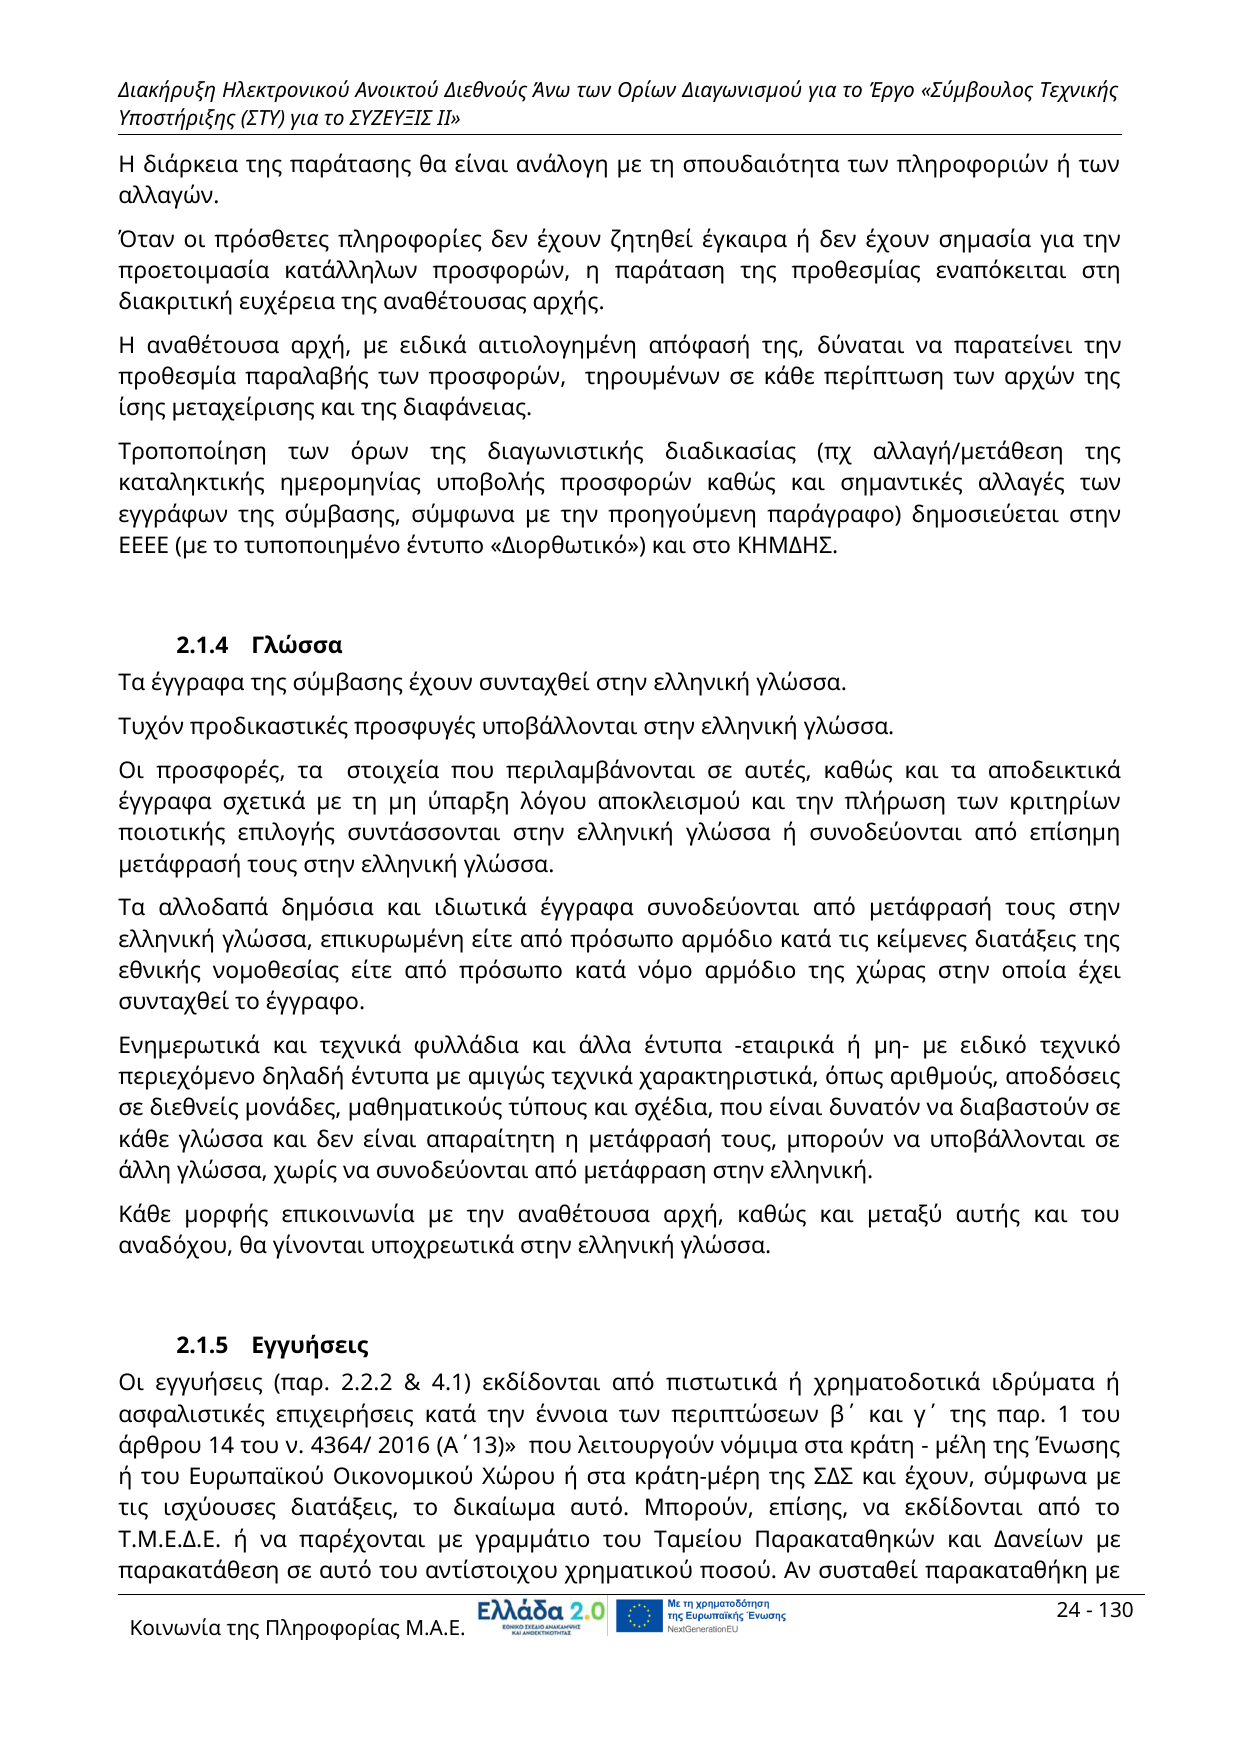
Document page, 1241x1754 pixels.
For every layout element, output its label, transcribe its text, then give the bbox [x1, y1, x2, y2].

text Τυχόν προδικαστικές προσφυγές υποβάλλονται στην ελληνική γλώσσα. [118, 710, 1122, 741]
text Όταν οι πρόσθετες πληροφορίες δεν έχουν ζητηθεί έγκαιρα ή δεν έχουν σημασία για την προετοιμασία κατάλληλων προσφορών, η παράταση της προθεσμίας εναπόκειται στη διακριτική ευχέρεια της αναθέτουσας αρχής. [118, 222, 1122, 316]
text Οι προσφορές, τα στοιχεία που περιλαμβάνονται σε αυτές, καθώς και τα αποδεικτικά έγγραφα σχετικά με τη μη ύπαρξη λόγου αποκλεισμού και την πλήρωση των κριτηρίων ποιοτικής επιλογής συντάσσονται στην ελληνική γλώσσα ή συνοδεύονται από επίσημη μετάφρασή τους στην ελληνική γλώσσα. [118, 754, 1122, 879]
text Τα αλλοδαπά δημόσια και ιδιωτικά έγγραφα συνοδεύονται από μετάφρασή τους στην ελληνική γλώσσα, επικυρωμένη είτε από πρόσωπο αρμόδιο κατά τις κείμενες διατάξεις της εθνικής νομοθεσίας είτε από πρόσωπο κατά νόμο αρμόδιο της χώρας στην οποία έχει συνταχθεί το έγγραφο. [118, 891, 1122, 1016]
text Η αναθέτουσα αρχή, με ειδικά αιτιολογημένη απόφασή της, δύναται να παρατείνει την προθεσμία παραλαβής των προσφορών, τηρουμένων σε κάθε περίπτωση των αρχών της ίσης μεταχείρισης και της διαφάνειας. [118, 329, 1122, 422]
text Τροποποίηση των όρων της διαγωνιστικής διαδικασίας (πχ αλλαγή/μετάθεση της καταληκτικής ημερομηνίας υποβολής προσφορών καθώς και σημαντικές αλλαγές των εγγράφων της σύμβασης, σύμφωνα με την προηγούμενη παράγραφο) δημοσιεύεται στην ΕΕΕΕ (με το τυποποιημένο έντυπο «Διορθωτικό») και στο ΚΗΜΔΗΣ. [118, 435, 1122, 560]
text Η διάρκεια της παράτασης θα είναι ανάλογη με τη σπουδαιότητα των πληροφοριών ή των αλλαγών. [118, 147, 1122, 210]
picture [476, 1595, 791, 1636]
subtitle Γλώσσα [176, 629, 1122, 660]
text Τα έγγραφα της σύμβασης έχουν συνταχθεί στην ελληνική γλώσσα. [118, 666, 1122, 697]
subtitle Εγγυήσεις [176, 1329, 1122, 1360]
text Κάθε μορφής επικοινωνία με την αναθέτουσα αρχή, καθώς και μεταξύ αυτής και του αναδόχου, θα γίνονται υποχρεωτικά στην ελληνική γλώσσα. [118, 1197, 1122, 1260]
text Ενημερωτικά και τεχνικά φυλλάδια και άλλα έντυπα -εταιρικά ή μη- με ειδικό τεχνικό περιεχόμενο δηλαδή έντυπα με αμιγώς τεχνικά χαρακτηριστικά, όπως αριθμούς, αποδόσεις σε διεθνείς μονάδες, μαθηματικούς τύπους και σχέδια, που είναι δυνατόν να διαβαστούν σε κάθε γλώσσα και δεν είναι απαραίτητη η μετάφρασή τους, μπορούν να υποβάλλονται σε άλλη γλώσσα, χωρίς να συνοδεύονται από μετάφραση στην ελληνική. [118, 1029, 1122, 1185]
